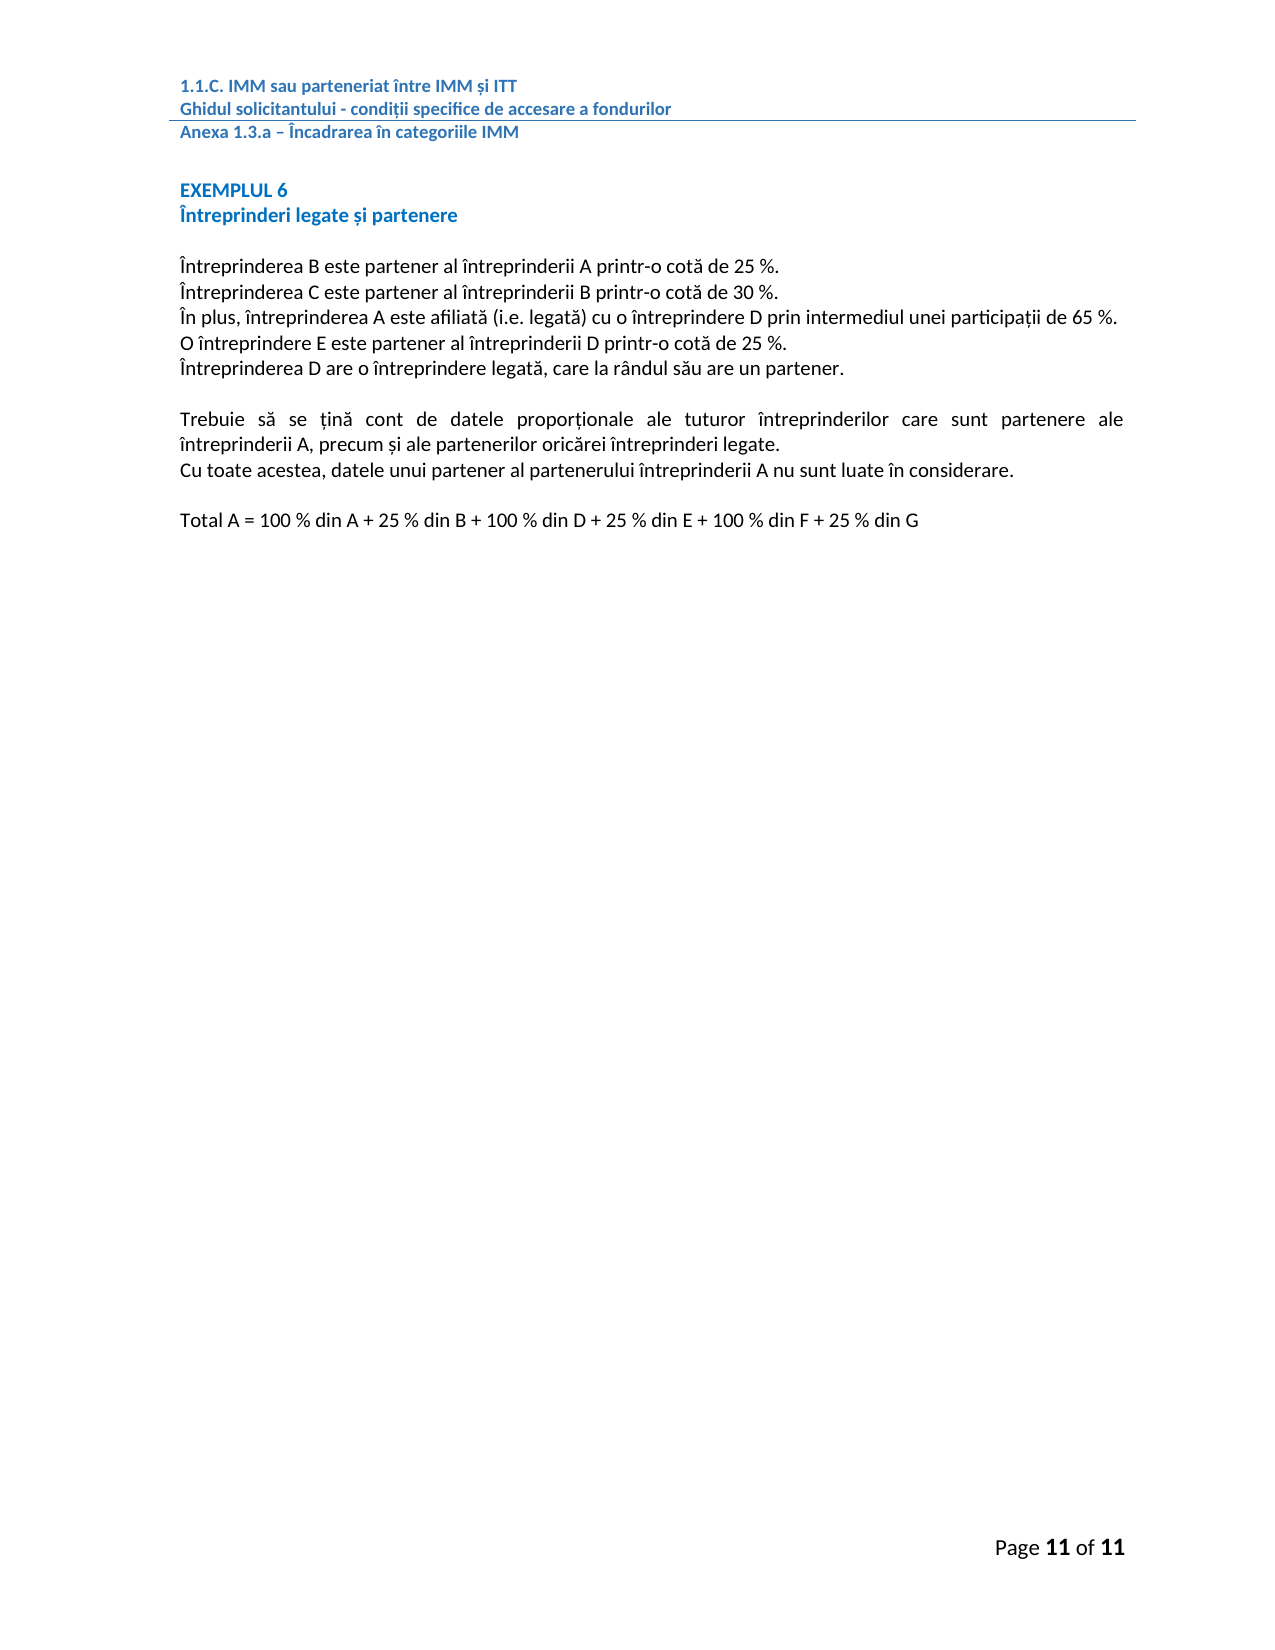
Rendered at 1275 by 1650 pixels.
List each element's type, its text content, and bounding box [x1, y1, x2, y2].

text Întreprinderea D are o întreprindere legată, care la rândul său are un partener. [180, 355, 1125, 381]
text Trebuie să se țină cont de datele proporționale ale tuturor întreprinderilor care sunt partenere ale întreprinderii A, precum și ale partenerilor oricărei întreprinderi legate. [180, 406, 1125, 457]
text Cu toate acestea, datele unui partener al partenerului întreprinderii A nu sunt luate în considerare. [180, 457, 1125, 482]
text Întreprinderi legate și partenere [180, 203, 1125, 228]
text Întreprinderea C este partener al întreprinderii B printr-o cotă de 30 %. [180, 279, 1125, 304]
text EXEMPLUL 6 [180, 177, 1125, 203]
text Întreprinderea B este partener al întreprinderii A printr-o cotă de 25 %. [180, 253, 1125, 279]
text În plus, întreprinderea A este afiliată (i.e. legată) cu o întreprindere D prin intermediul unei participații de 65 %. [180, 304, 1125, 330]
text O întreprindere E este partener al întreprinderii D printr-o cotă de 25 %. [180, 330, 1125, 355]
text Total A = 100 % din A + 25 % din B + 100 % din D + 25 % din E + 100 % din F + 25 % din G [180, 508, 1125, 533]
